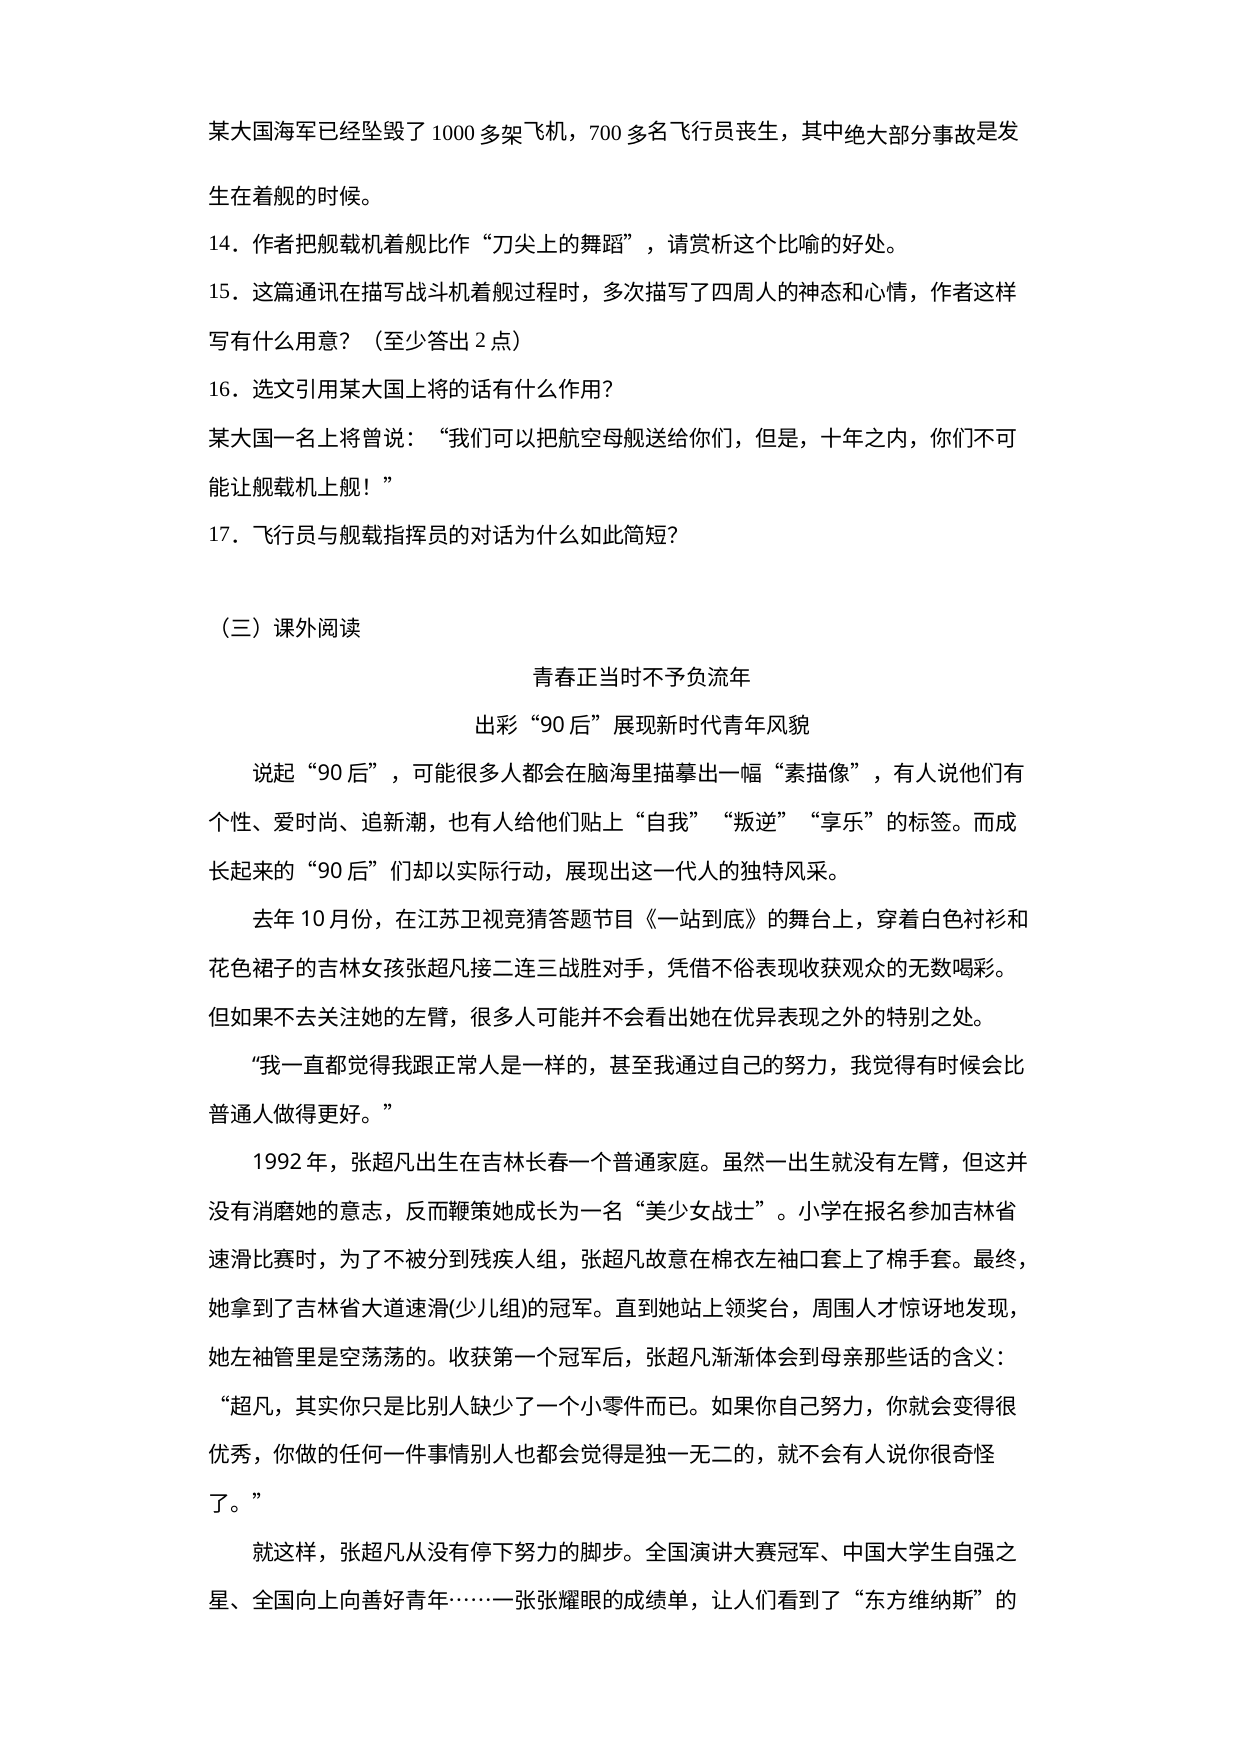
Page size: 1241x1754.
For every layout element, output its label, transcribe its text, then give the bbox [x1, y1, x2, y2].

text 17．飞行员与舰载指挥员的对话为什么如此简短？ [208, 517, 1032, 550]
text 青春正当时不予负流年 [208, 659, 1032, 692]
text 去年10月份，在江苏卫视竞猜答题节目《一站到底》的舞台上，穿着白色衬衫和花色裙子的吉林女孩张超凡接二连三战胜对手，凭借不俗表现收获观众的无数喝彩。但如果不去关注她的左臂，很多人可能并不会看出她在优异表现之外的特别之处。 [208, 902, 1032, 1032]
text 说起“90后”，可能很多人都会在脑海里描摹出一幅“素描像”，有人说他们有个性、爱时尚、追新潮，也有人给他们贴上“自我”“叛逆”“享乐”的标签。而成长起来的“90后”们却以实际行动，展现出这一代人的独特风采。 [208, 756, 1032, 886]
text 14．作者把舰载机着舰比作“刀尖上的舞蹈”，请赏析这个比喻的好处。 [208, 227, 1032, 259]
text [208, 1534, 1032, 1615]
text “我一直都觉得我跟正常人是一样的，甚至我通过自己的努力，我觉得有时候会比普通人做得更好。” [208, 1047, 1032, 1129]
text 1992年，张超凡出生在吉林长春一个普通家庭。虽然一出生就没有左臂，但这并没有消磨她的意志，反而鞭策她成长为一名“美少女战士”。小学在报名参加吉林省速滑比赛时，为了不被分到残疾人组，张超凡故意在棉衣左袖口套上了棉手套。最终，她拿到了吉林省大道速滑(少儿组)的冠军。直到她站上领奖台，周围人才惊讶地发现，她左袖管里是空荡荡的。收获第一个冠军后，张超凡渐渐体会到母亲那些话的含义：“超凡，其实你只是比别人缺少了一个小零件而已。如果你自己努力，你就会变得很优秀，你做的任何一件事情别人也都会觉得是独一无二的，就不会有人说你很奇怪了。” [208, 1144, 1032, 1518]
text 出彩“90后”展现新时代青年风貌 [208, 707, 1032, 740]
text 15．这篇通讯在描写战斗机着舰过程时，多次描写了四周人的神态和心情，作者这样写有什么用意？（至少答出2点） [208, 275, 1032, 356]
text 某大国一名上将曾说：“我们可以把航空母舰送给你们，但是，十年之内，你们不可能让舰载机上舰！” [208, 420, 1032, 502]
text （三）课外阅读 [208, 611, 1032, 643]
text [208, 97, 1032, 211]
text 16．选文引用某大国上将的话有什么作用？ [208, 372, 1032, 404]
